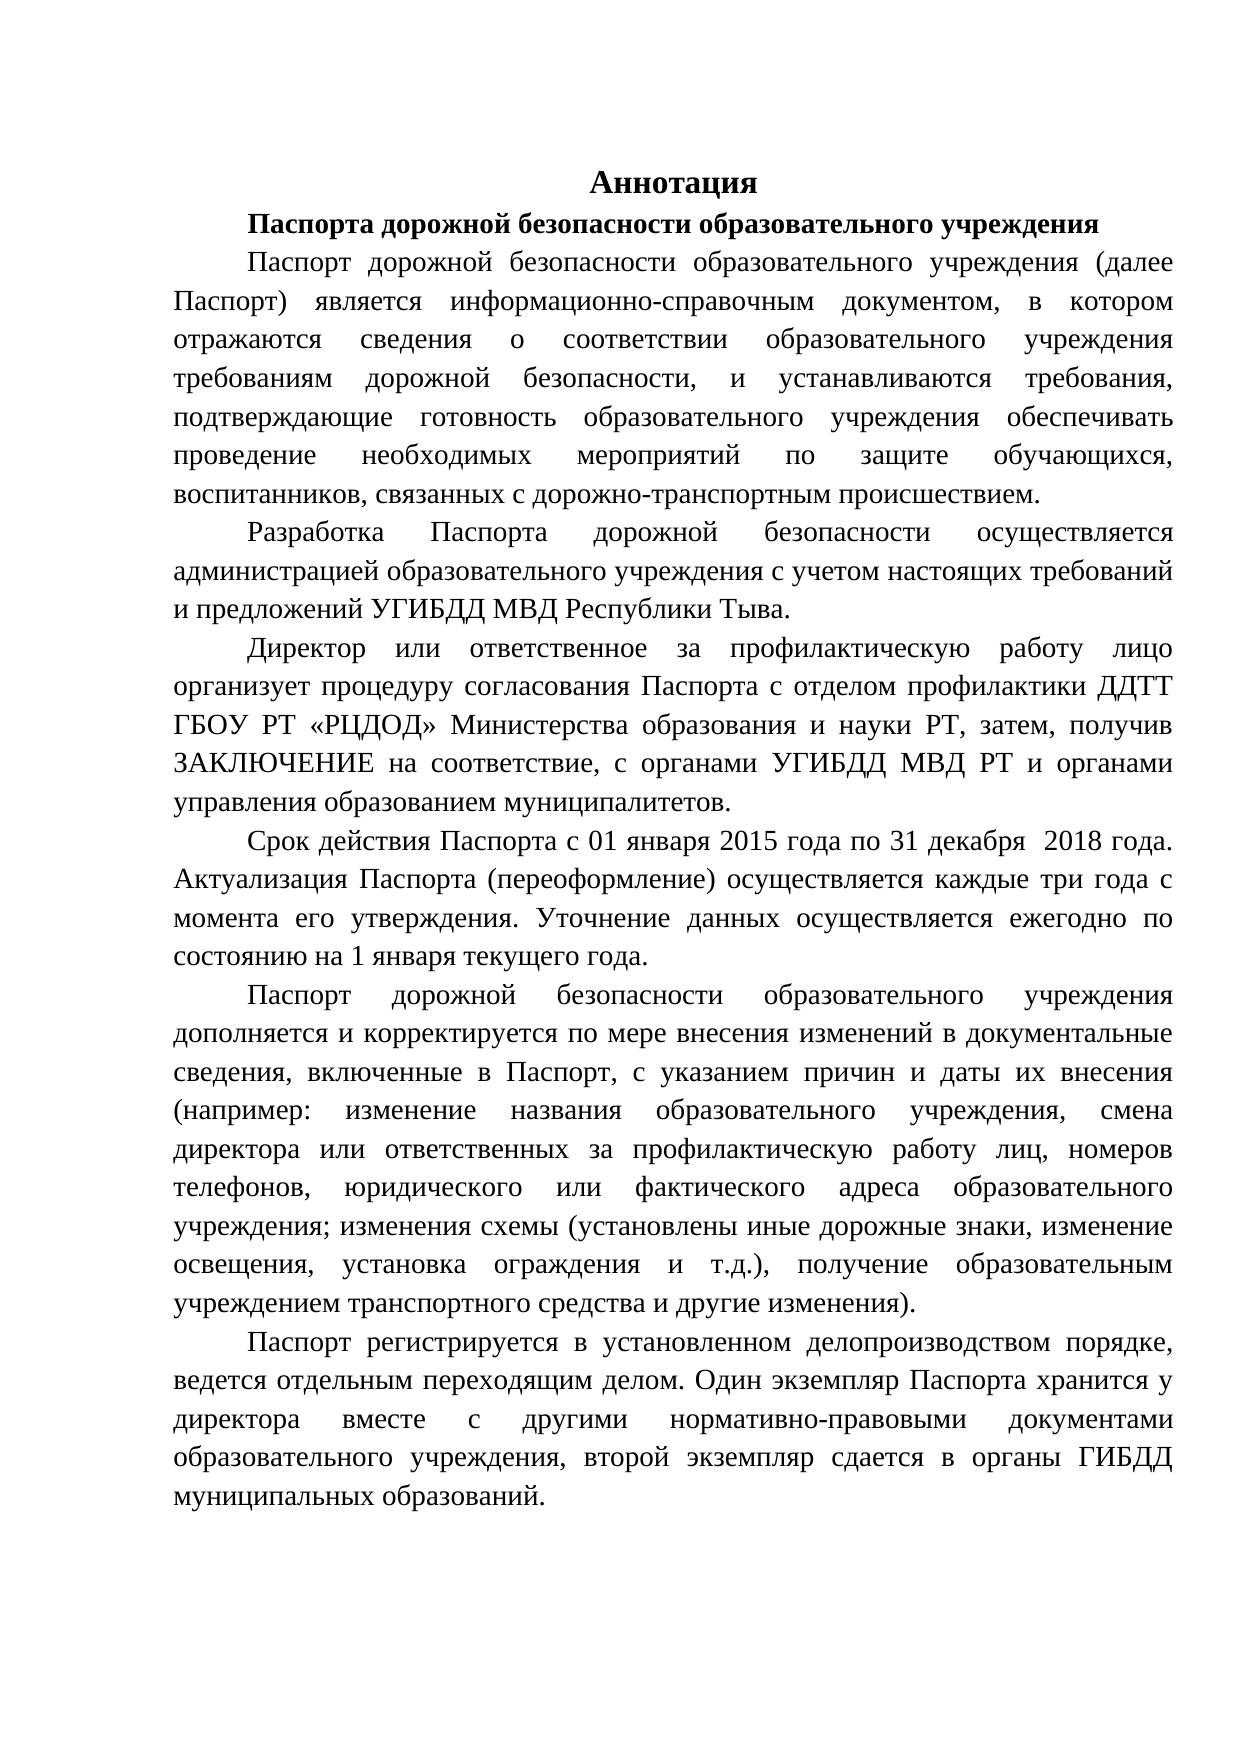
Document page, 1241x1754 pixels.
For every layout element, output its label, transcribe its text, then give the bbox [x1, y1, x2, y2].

text Паспорта дорожной безопасности образовательного учреждения [173, 206, 1174, 239]
text Паспорт дорожной безопасности образовательного учреждения дополняется и корректируется по мере внесения изменений в документальные сведения, включенные в Паспорт, с указанием причин и даты их внесения (например: изменение названия образовательного учреждения, смена директора или ответственных за профилактическую работу лиц, номеров телефонов, юридического или фактического адреса образовательного учреждения; изменения схемы (установлены иные дорожные знаки, изменение освещения, установка ограждения и т.д.), получение образовательным учреждением транспортного средства и другие изменения). [173, 977, 1174, 1319]
text Аннотация [173, 162, 1174, 200]
text Паспорт регистрируется в установленном делопроизводством порядке, ведется отдельным переходящим делом. Один экземпляр Паспорта хранится у директора вместе с другими нормативно-правовыми документами образовательного учреждения, второй экземпляр сдается в органы ГИБДД муниципальных образований. [173, 1324, 1174, 1511]
text Разработка Паспорта дорожной безопасности осуществляется администрацией образовательного учреждения с учетом настоящих требований и предложений УГИБДД МВД Республики Тыва. [173, 514, 1174, 625]
text Директор или ответственное за профилактическую работу лицо организует процедуру согласования Паспорта с отделом профилактики ДДТТ ГБОУ РТ «РЦДОД» Министерства образования и науки РТ, затем, получив ЗАКЛЮЧЕНИЕ на соответствие, с органами УГИБДД МВД РТ и органами управления образованием муниципалитетов. [173, 630, 1174, 818]
text Паспорт дорожной безопасности образовательного учреждения (далее Паспорт) является информационно-справочным документом, в котором отражаются сведения о соответствии образовательного учреждения требованиям дорожной безопасности, и устанавливаются требования, подтверждающие готовность образовательного учреждения обеспечивать проведение необходимых мероприятий по защите обучающихся, воспитанников, связанных с дорожно-транспортным происшествием. [173, 244, 1174, 509]
text Срок действия Паспорта с 01 января 2015 года по 31 декабря 2018 года. Актуализация Паспорта (переоформление) осуществляется каждые три года с момента его утверждения. Уточнение данных осуществляется ежегодно по состоянию на 1 января текущего года. [173, 823, 1174, 972]
